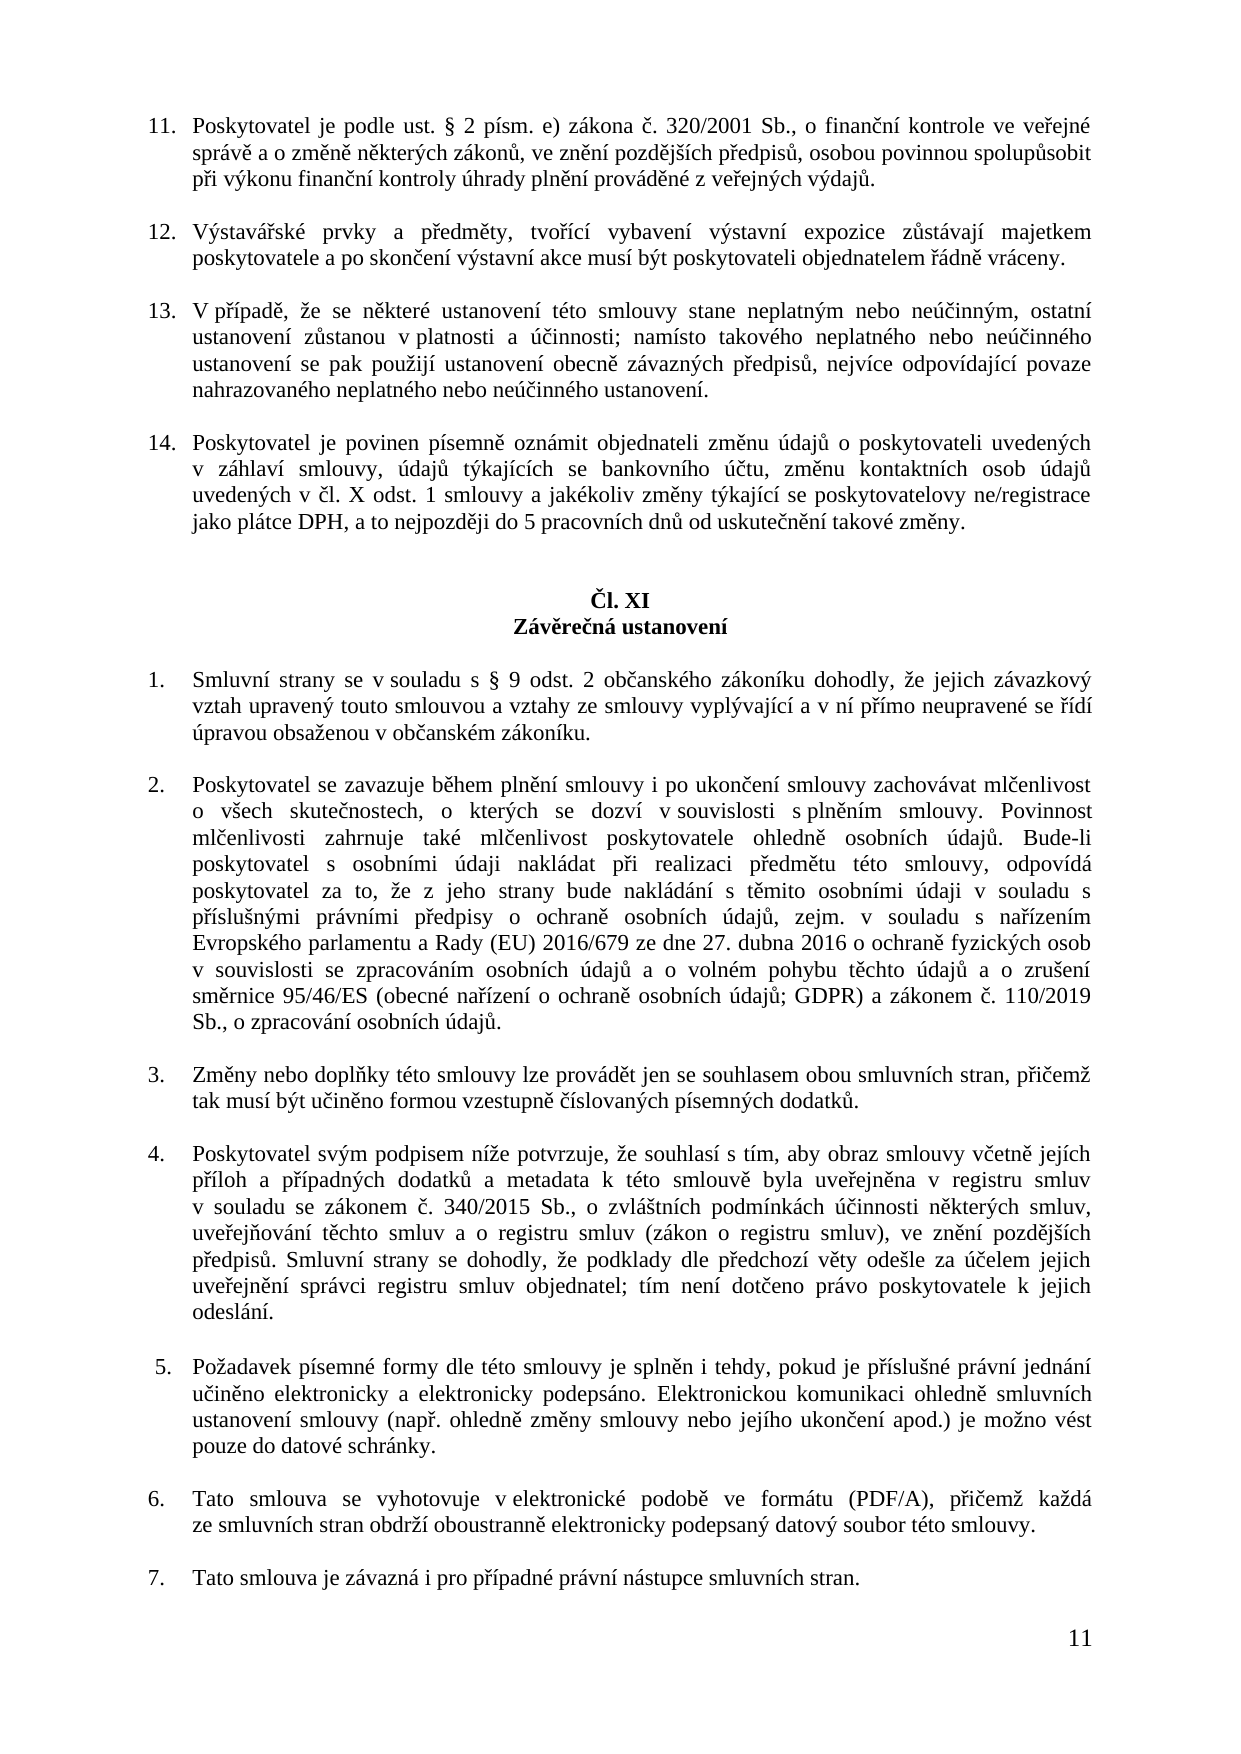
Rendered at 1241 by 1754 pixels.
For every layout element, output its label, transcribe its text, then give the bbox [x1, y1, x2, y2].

list Poskytovatel se zavazuje během plnění smlouvy i po ukončení smlouvy zachovávat mlčenlivost o všech skutečnostech, o kterých se dozví v souvislosti s plněním smlouvy. Povinnost mlčenlivosti zahrnuje také mlčenlivost poskytovatele ohledně osobních údajů. Bude-li poskytovatel s osobními údaji nakládat při realizaci předmětu této smlouvy, odpovídá poskytovatel za to, že z jeho strany bude nakládání s těmito osobními údaji v souladu s příslušnými právními předpisy o ochraně osobních údajů, zejm. v souladu s nařízením Evropského parlamentu a Rady (EU) 2016/679 ze dne 27. dubna 2016 o ochraně fyzických osob v souvislosti se zpracováním osobních údajů a o volném pohybu těchto údajů a o zrušení směrnice 95/46/ES (obecné nařízení o ochraně osobních údajů; GDPR) a zákonem č. 110/2019 Sb., o zpracování osobních údajů. [148, 771, 1093, 1035]
text Čl. XI [148, 587, 1093, 613]
list Poskytovatel je podle ust. § 2 písm. e) zákona č. 320/2001 Sb., o finanční kontrole ve veřejné správě a o změně některých zákonů, ve znění pozdějších předpisů, osobou povinnou spolupůsobit při výkonu finanční kontroly úhrady plnění prováděné z veřejných výdajů. [148, 112, 1093, 191]
list Změny nebo doplňky této smlouvy lze provádět jen se souhlasem obou smluvních stran, přičemž tak musí být učiněno formou vzestupně číslovaných písemných dodatků. [148, 1061, 1093, 1114]
list Tato smlouva je závazná i pro případné právní nástupce smluvních stran. [148, 1564, 1093, 1591]
list Tato smlouva se vyhotovuje v elektronické podobě ve formátu (PDF/A), přičemž každá ze smluvních stran obdrží oboustranně elektronicky podepsaný datový soubor této smlouvy. [148, 1485, 1093, 1538]
list Poskytovatel je povinen písemně oznámit objednateli změnu údajů o poskytovateli uvedených v záhlaví smlouvy, údajů týkajících se bankovního účtu, změnu kontaktních osob údajů uvedených v čl. X odst. 1 smlouvy a jakékoliv změny týkající se poskytovatelovy ne/registrace jako plátce DPH, a to nejpozději do 5 pracovních dnů od uskutečnění takové změny. [148, 429, 1093, 534]
list Poskytovatel svým podpisem níže potvrzuje, že souhlasí s tím, aby obraz smlouvy včetně jejích příloh a případných dodatků a metadata k této smlouvě byla uveřejněna v registru smluv v souladu se zákonem č. 340/2015 Sb., o zvláštních podmínkách účinnosti některých smluv, uveřejňování těchto smluv a o registru smluv (zákon o registru smluv), ve znění pozdějších předpisů. Smluvní strany se dohodly, že podklady dle předchozí věty odešle za účelem jejich uveřejnění správci registru smluv objednatel; tím není dotčeno právo poskytovatele k jejich odeslání. [148, 1140, 1093, 1325]
list V případě, že se některé ustanovení této smlouvy stane neplatným nebo neúčinným, ostatní ustanovení zůstanou v platnosti a účinnosti; namísto takového neplatného nebo neúčinného ustanovení se pak použijí ustanovení obecně závazných předpisů, nejvíce odpovídající povaze nahrazovaného neplatného nebo neúčinného ustanovení. [148, 297, 1093, 402]
subtitle Závěrečná ustanovení [148, 613, 1093, 639]
list Výstavářské prvky a předměty, tvořící vybavení výstavní expozice zůstávají majetkem poskytovatele a po skončení výstavní akce musí být poskytovateli objednatelem řádně vráceny. [148, 218, 1093, 271]
list Smluvní strany se v souladu s § 9 odst. 2 občanského zákoníku dohodly, že jejich závazkový vztah upravený touto smlouvou a vztahy ze smlouvy vyplývající a v ní přímo neupravené se řídí úpravou obsaženou v občanském zákoníku. [148, 666, 1093, 745]
list Požadavek písemné formy dle této smlouvy je splněn i tehdy, pokud je příslušné právní jednání učiněno elektronicky a elektronicky podepsáno. Elektronickou komunikaci ohledně smluvních ustanovení smlouvy (např. ohledně změny smlouvy nebo jejího ukončení apod.) je možno vést pouze do datové schránky. [154, 1353, 1093, 1459]
